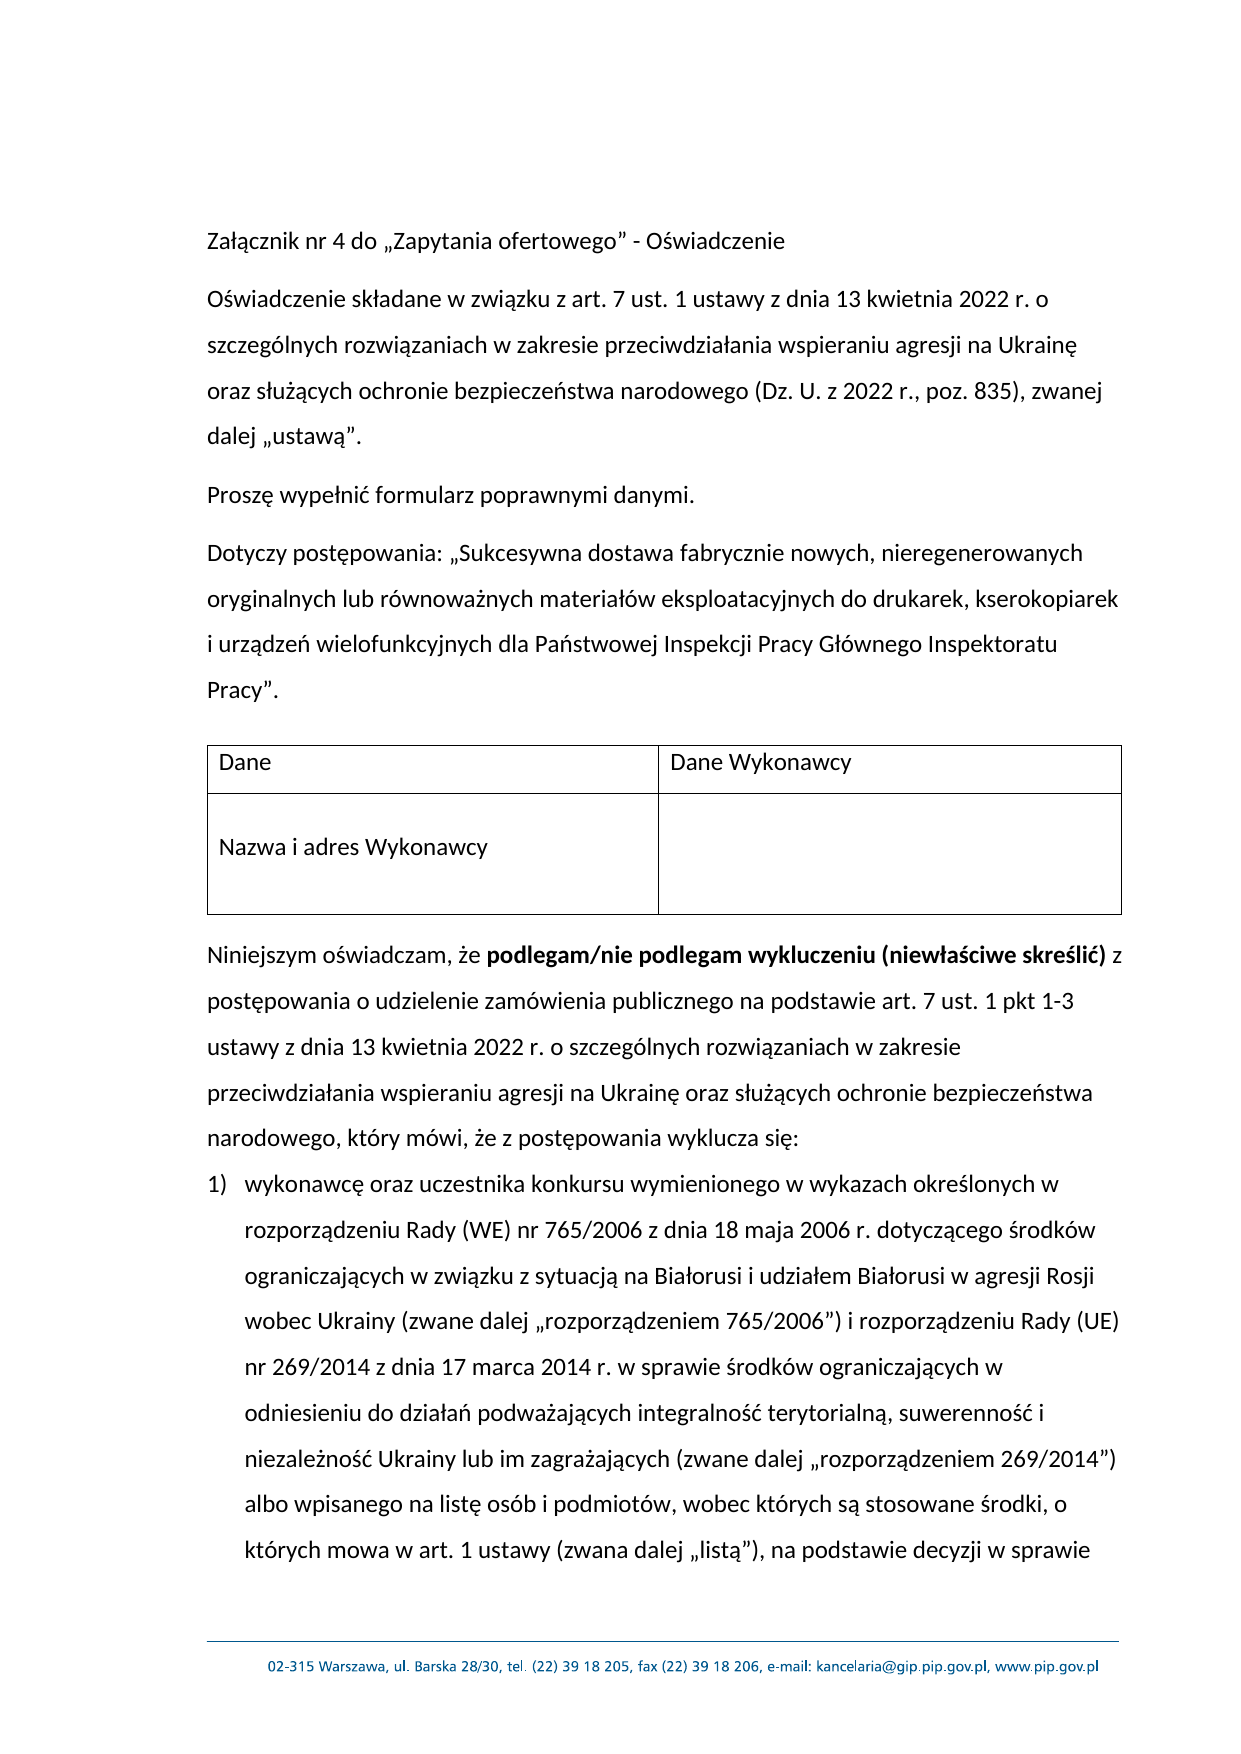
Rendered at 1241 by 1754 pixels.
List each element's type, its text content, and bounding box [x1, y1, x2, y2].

text Dotyczy postępowania: „Sukcesywna dostawa fabrycznie nowych, nieregenerowanych oryginalnych lub równoważnych materiałów eksploatacyjnych do drukarek, kserokopiarek i urządzeń wielofunkcyjnych dla Państwowej Inspekcji Pracy Głównego Inspektoratu Pracy”. [207, 537, 1122, 705]
table_cell Nazwa i adres Wykonawcy [208, 794, 658, 914]
table_header Dane [208, 746, 658, 793]
subtitle Oświadczenie składane w związku z art. 7 ust. 1 ustawy z dnia 13 kwietnia 2022 r. o szczególnych rozwiązaniach w zakresie przeciwdziałania wspieraniu agresji na Ukrainę oraz służących ochronie bezpieczeństwa narodowego (Dz. U. z 2022 r., poz. 835), zwanej dalej „ustawą”. [207, 283, 1122, 451]
text Niniejszym oświadczam, że podlegam/nie podlegam wykluczeniu (niewłaściwe skreślić) z postępowania o udzielenie zamówienia publicznego na podstawie art. 7 ust. 1 pkt 1-3 ustawy z dnia 13 kwietnia 2022 r. o szczególnych rozwiązaniach w zakresie przeciwdziałania wspieraniu agresji na Ukrainę oraz służących ochronie bezpieczeństwa narodowego, który mówi, że z postępowania wyklucza się: [207, 940, 1122, 1153]
table_cell [659, 794, 1121, 914]
subtitle Załącznik nr 4 do „Zapytania ofertowego” - Oświadczenie [207, 225, 1122, 256]
subtitle Proszę wypełnić formularz poprawnymi danymi. [207, 479, 1122, 509]
table_header Dane Wykonawcy [659, 746, 1121, 793]
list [207, 1168, 1122, 1565]
